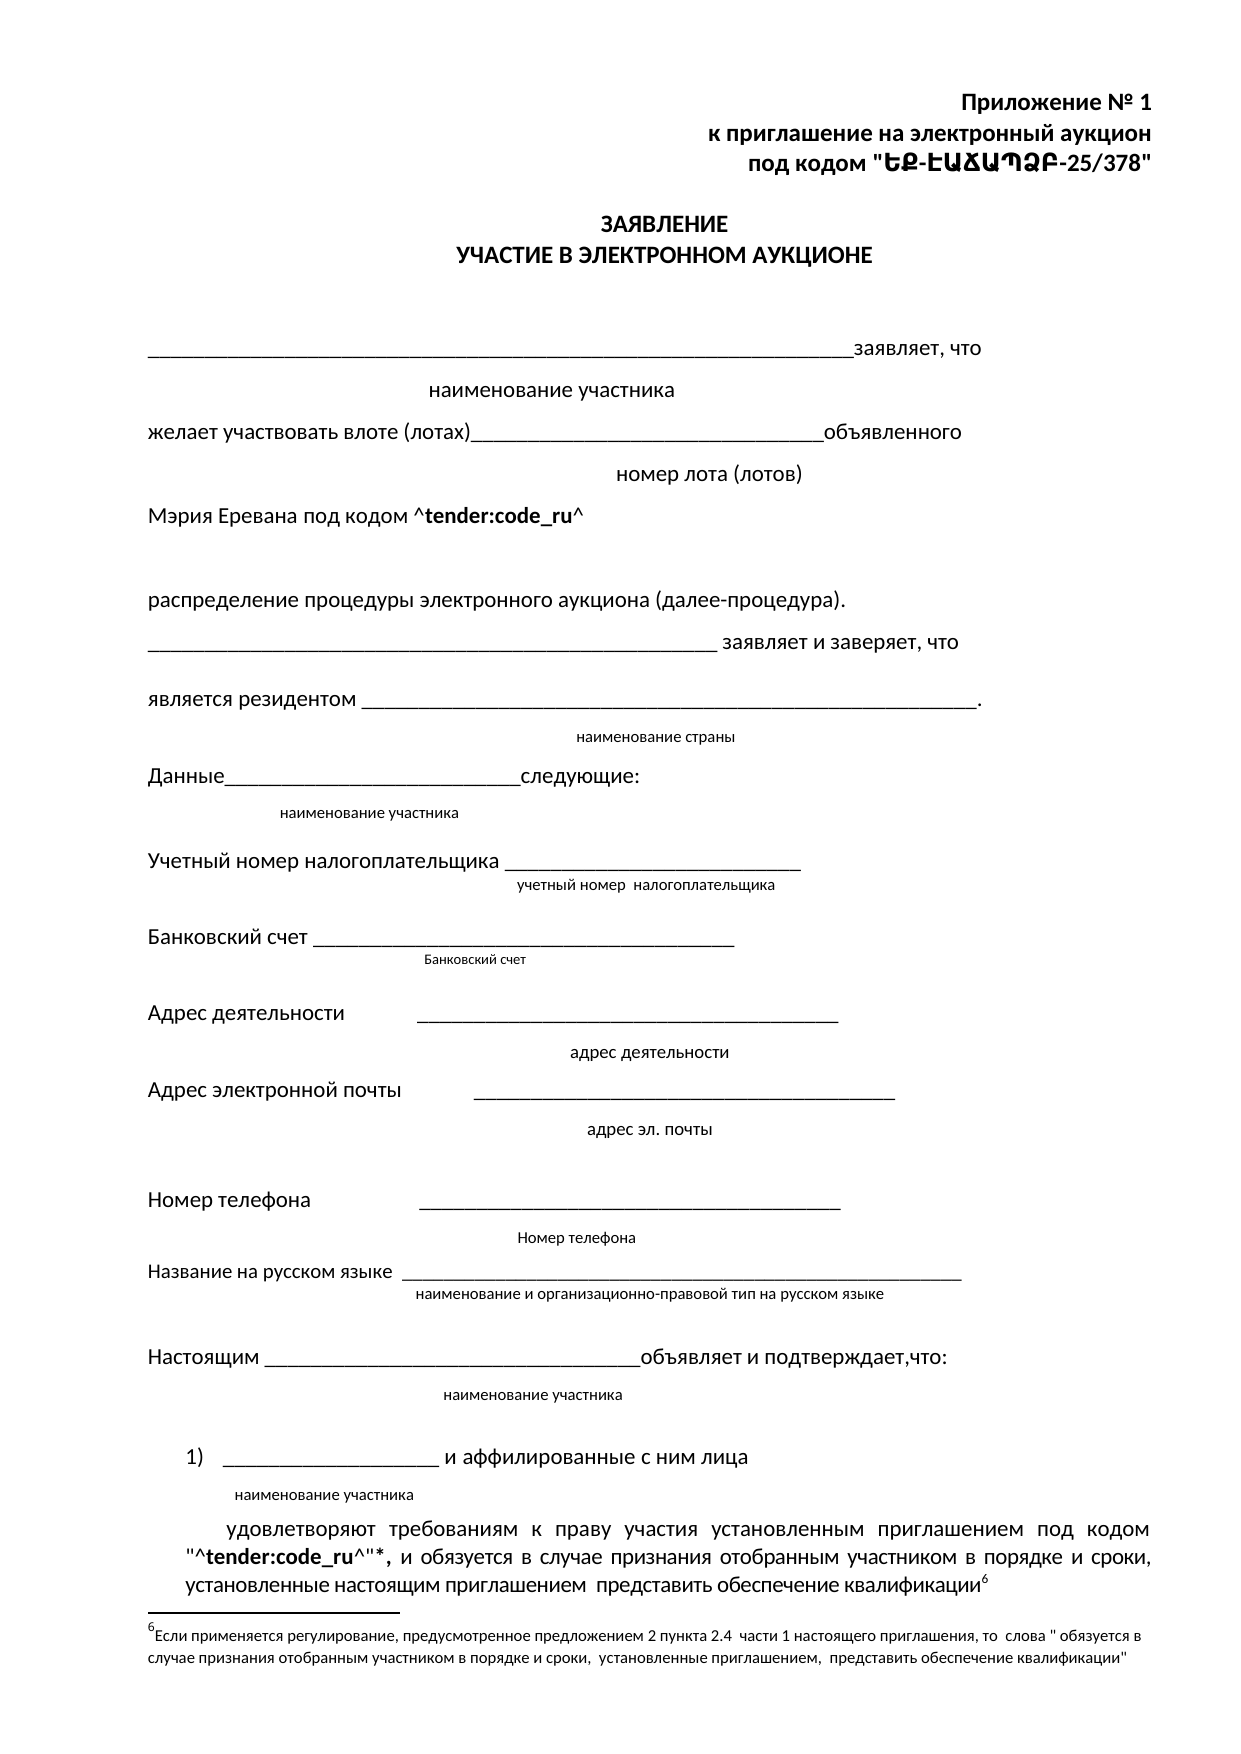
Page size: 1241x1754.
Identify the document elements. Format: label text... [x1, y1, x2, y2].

text Банковский счет [148, 950, 1152, 968]
text удовлетворяют требованиям к праву участия установленным приглашением под кодом "^tender:code_ru^"*, и обязуется в случае признания отобранным участником в порядке и сроки, установленные настоящим приглашением представить обеспечение квалификации [185, 1514, 1152, 1598]
text наименование и организационно-правовой тип на русском языке [148, 1283, 1152, 1304]
text Данные__________________________следующие: [148, 761, 1152, 789]
text наименование участника [443, 1384, 1152, 1404]
text Учетный номер налогоплательщика __________________________ [148, 846, 1152, 874]
text Приложение № 1 [148, 86, 1152, 117]
text желает участвовать влоте (лотах)_______________________________объявленного [148, 417, 1152, 445]
text наименование участника [148, 1484, 1152, 1504]
text наименование страны [576, 727, 1152, 747]
text наименование участника [428, 375, 1152, 403]
text наименование участника [148, 803, 1152, 823]
text ______________________________________________________________заявляет, что [148, 333, 1152, 361]
text адрес деятельности [148, 1040, 1152, 1063]
text Номер телефона _____________________________________ [148, 1186, 1152, 1213]
text ЗАЯВЛЕНИЕ [177, 208, 1152, 239]
text адрес эл. почты [148, 1117, 1152, 1140]
text является резидентом ______________________________________________________. [148, 684, 1152, 713]
text под кодом "ԵՔ-ԷԱՃԱՊՁԲ-25/378" [177, 147, 1152, 178]
text Адрес деятельности _____________________________________ [148, 998, 1152, 1026]
text Мэрия Еревана под кодом ^tender:code_ru^ [148, 501, 1152, 529]
text к приглашение на электронный аукцион [177, 117, 1152, 147]
text __________________________________________________ заявляет и заверяет, что [148, 627, 1152, 655]
text Название на русском языке ______________________________________________________ [148, 1258, 1152, 1283]
text Настоящим _________________________________объявляет и подтверждает,что: [148, 1342, 1152, 1370]
text распределение процедуры электронного аукциона (далее-процедура). [148, 585, 1152, 613]
text номер лота (лотов) [606, 459, 1152, 487]
text Номер телефона [517, 1227, 1152, 1248]
text Банковский счет _____________________________________ [148, 922, 1152, 950]
text Адрес электронной почты _____________________________________ [148, 1075, 1152, 1103]
text учетный номер налогоплательщика [148, 874, 1152, 894]
text УЧАСТИЕ В ЭЛЕКТРОННОМ АУКЦИОНЕ [177, 239, 1152, 269]
list ___________________ и аффилированные с ним лица [185, 1442, 1152, 1470]
